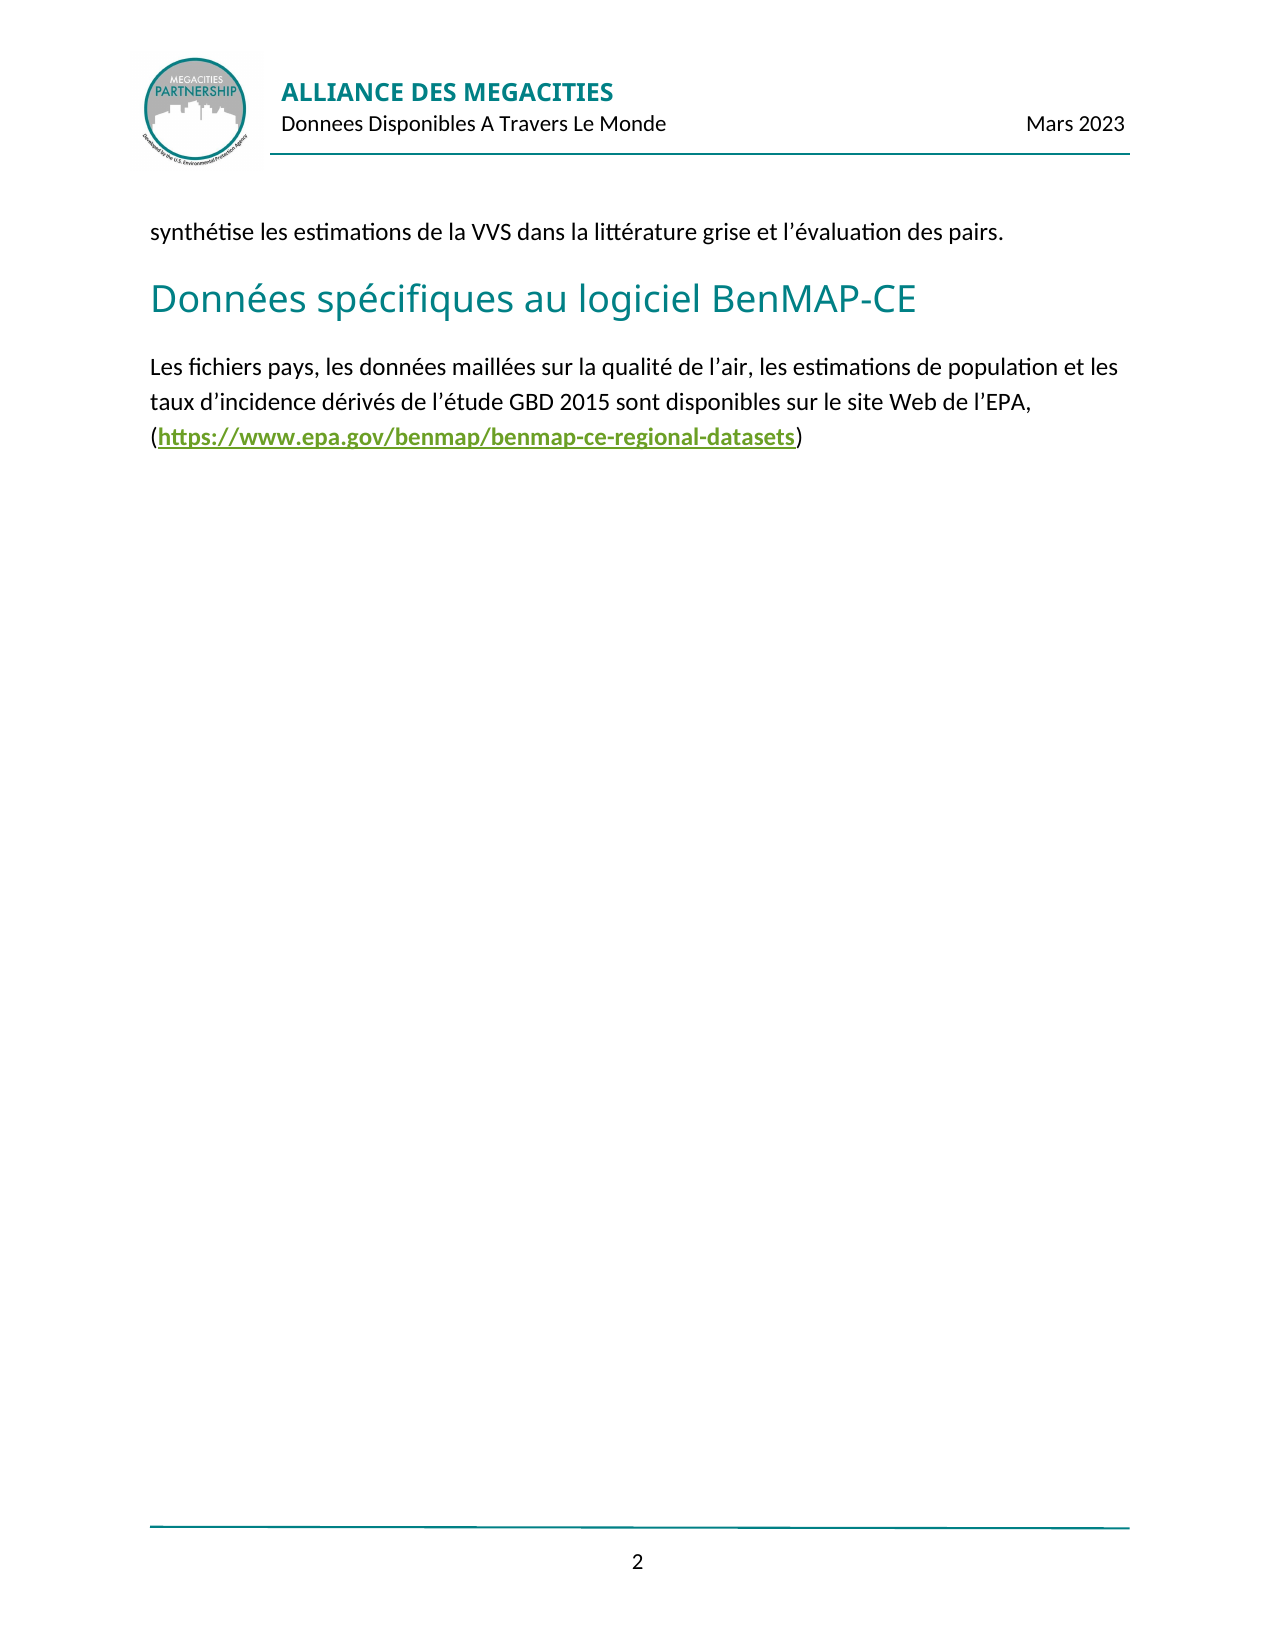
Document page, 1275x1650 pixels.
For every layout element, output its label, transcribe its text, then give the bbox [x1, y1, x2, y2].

text Les fichiers pays, les données maillées sur la qualité de l’air, les estimations de population et les taux d’incidence dérivés de l’étude GBD 2015 sont disponibles sur le site Web de l’EPA,(https://www.epa.gov/benmap/benmap-ce-regional-datasets) [150, 351, 1125, 452]
text Données spécifiques au logiciel BenMAP-CE [150, 272, 1125, 323]
picture [130, 51, 264, 171]
